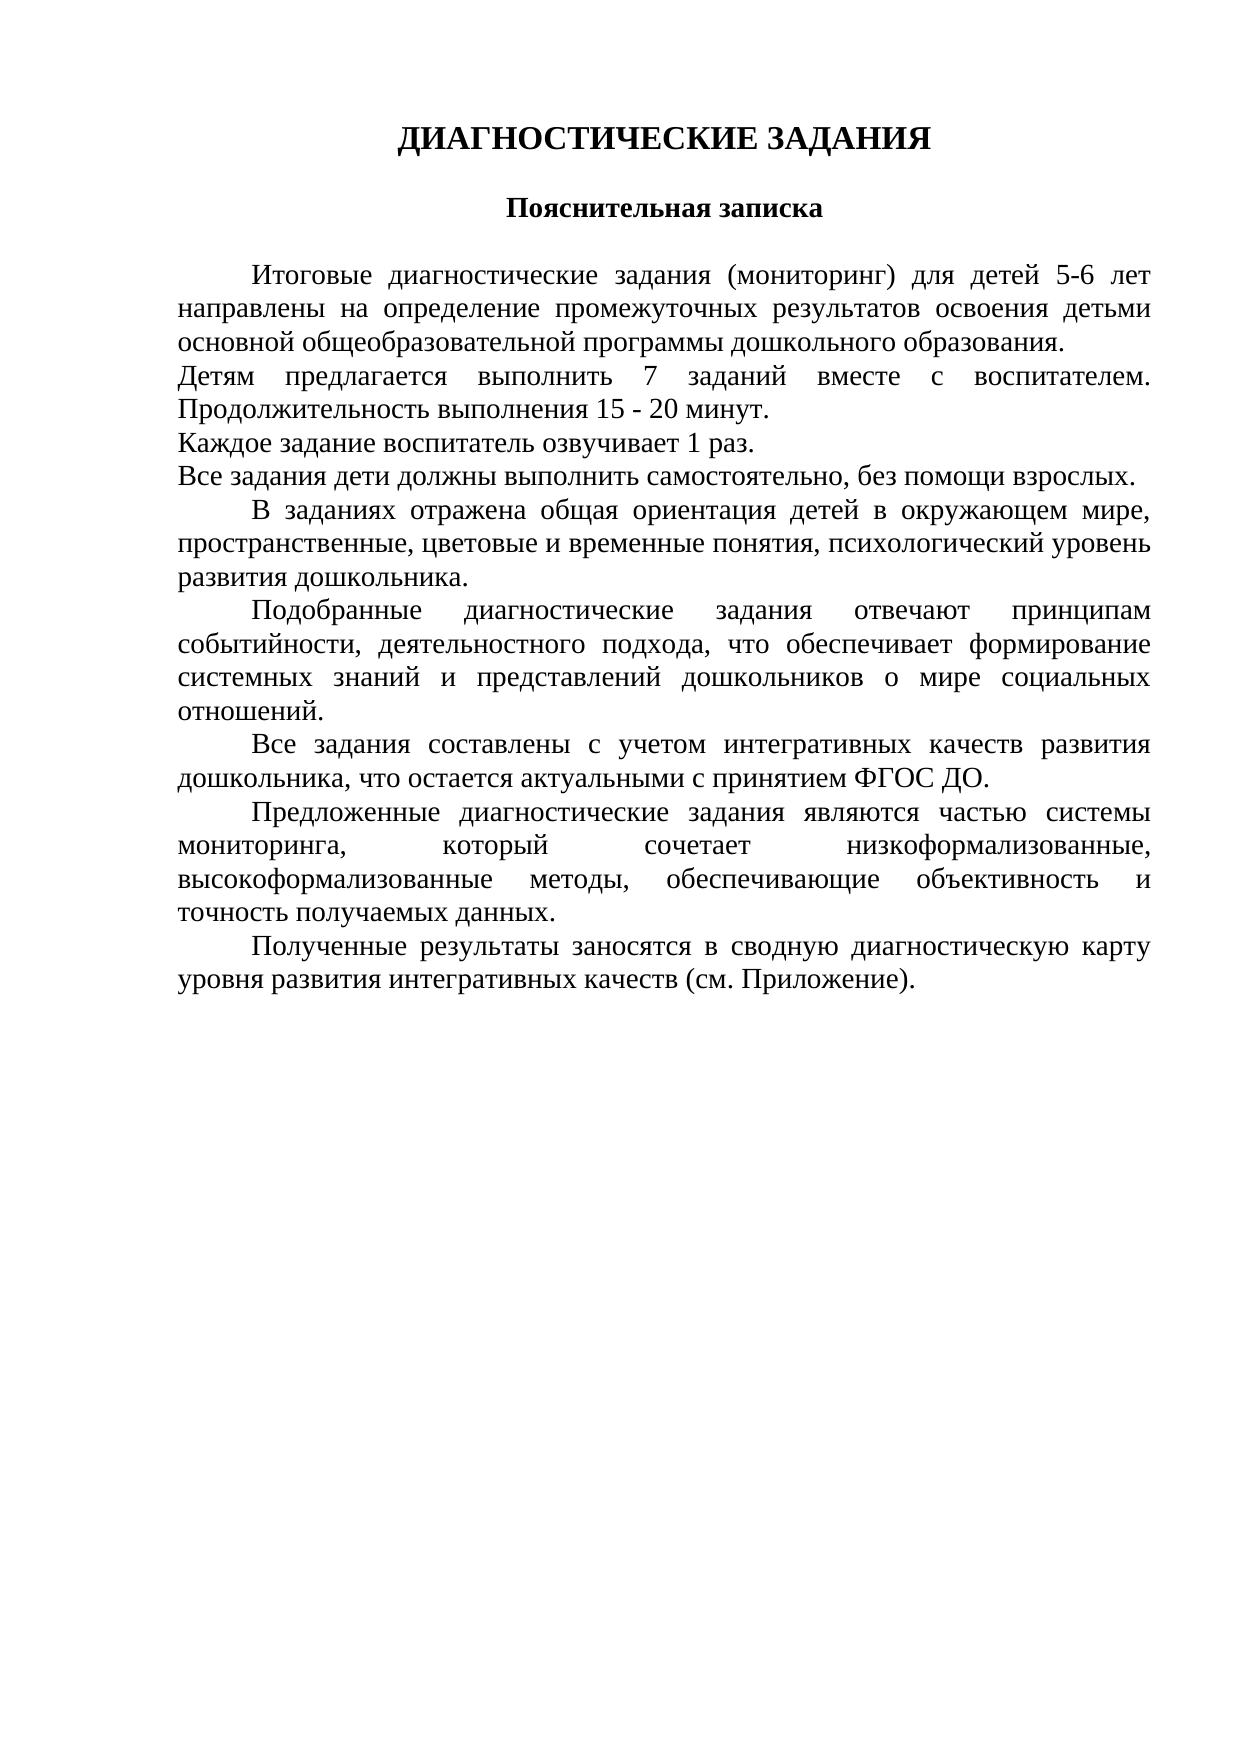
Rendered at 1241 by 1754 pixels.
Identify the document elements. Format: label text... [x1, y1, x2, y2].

text Предложенные диагностические задания являются частью системы мониторинга, который сочетает низкоформализованные, высокоформализованные методы, обеспечивающие объективность и точность получаемых данных. [177, 794, 1152, 928]
text ДИАГНОСТИЧЕСКИЕ ЗАДАНИЯ [177, 118, 1152, 156]
text Каждое задание воспитатель озвучивает 1 раз. [177, 425, 1152, 458]
text Все задания составлены с учетом интегративных качеств развития дошкольника, что остается актуальными с принятием ФГОС ДО. [177, 727, 1152, 794]
text Детям предлагается выполнить 7 заданий вместе с воспитателем. Продолжительность выполнения 15 - 20 минут. [177, 358, 1152, 425]
text Итоговые диагностические задания (мониторинг) для детей 5-6 лет направлены на определение промежуточных результатов освоения детьми основной общеобразовательной программы дошкольного образования. [177, 257, 1152, 358]
text Подобранные диагностические задания отвечают принципам событийности, деятельностного подхода, что обеспечивает формирование системных знаний и представлений дошкольников о мире социальных отношений. [177, 592, 1152, 727]
text Все задания дети должны выполнить самостоятельно, без помощи взрослых. [177, 458, 1152, 492]
text Полученные результаты заносятся в сводную диагностическую карту уровня развития интегративных качеств (см. Приложение). [177, 928, 1152, 995]
text В заданиях отражена общая ориентация детей в окружающем мире, пространственные, цветовые и временные понятия, психологический уровень развития дошкольника. [177, 492, 1152, 592]
text Пояснительная записка [177, 190, 1152, 223]
